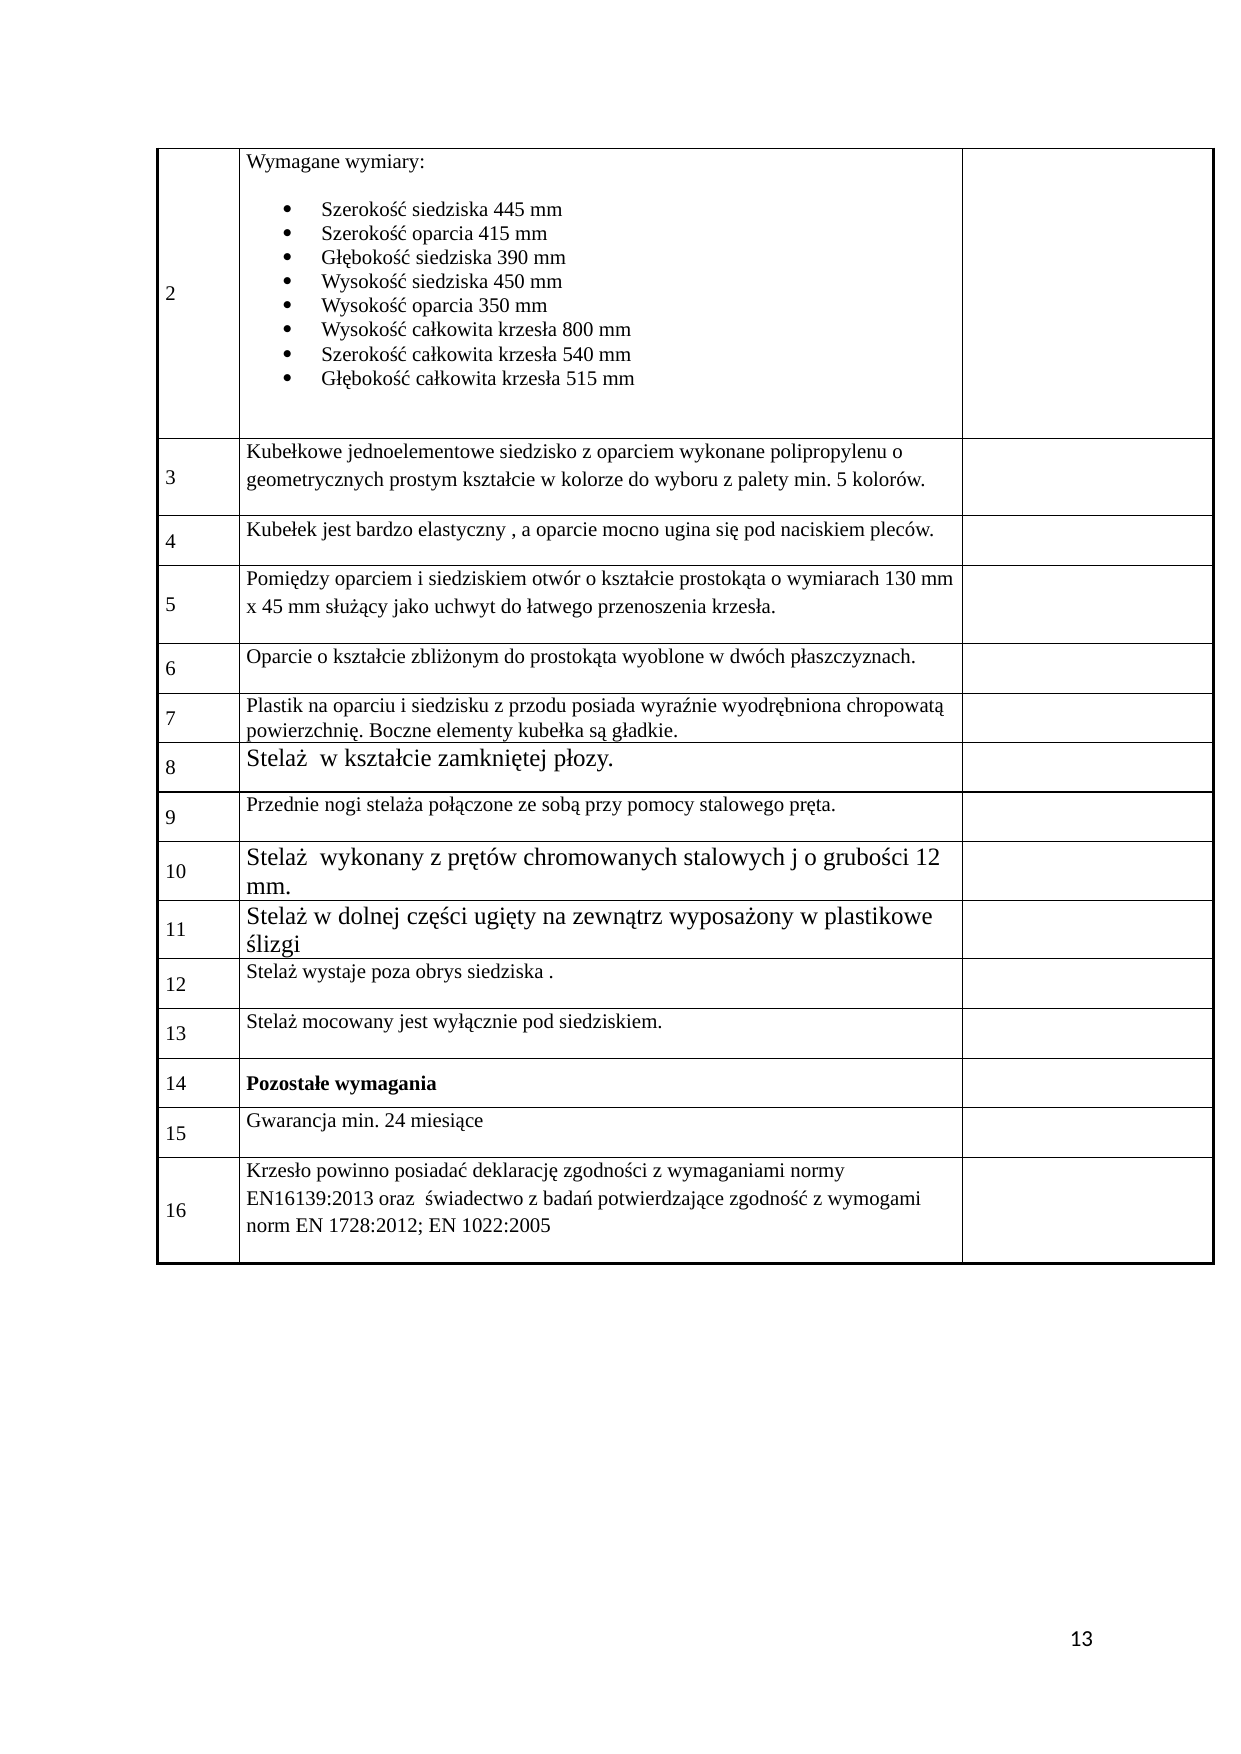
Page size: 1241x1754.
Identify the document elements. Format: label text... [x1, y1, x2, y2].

table_cell Pozostałe wymagania [240, 1059, 962, 1107]
table_cell [963, 644, 1212, 692]
table_cell 10 [159, 842, 239, 900]
table_cell 5 [159, 566, 239, 643]
table_cell Stelaż wykonany z prętów chromowanych stalowych j o grubości 12 mm. [240, 842, 962, 900]
table_cell Plastik na oparciu i siedzisku z przodu posiada wyraźnie wyodrębniona chropowatą powierzchnię. Boczne elementy kubełka są gładkie. [240, 694, 962, 742]
table_cell Stelaż wystaje poza obrys siedziska . [240, 959, 962, 1008]
table_cell 14 [159, 1059, 239, 1107]
table_cell 12 [159, 959, 239, 1008]
table_cell 7 [159, 694, 239, 742]
table_cell [963, 743, 1212, 791]
table_cell [963, 793, 1212, 841]
table_cell [963, 566, 1212, 643]
table_cell Kubełkowe jednoelementowe siedzisko z oparciem wykonane polipropylenu o geometrycznych prostym kształcie w kolorze do wyboru z palety min. 5 kolorów. [240, 439, 962, 515]
table_cell 13 [159, 1009, 239, 1058]
table_cell [963, 439, 1212, 515]
table_cell 6 [159, 644, 239, 692]
table_cell Gwarancja min. 24 miesiące [240, 1108, 962, 1157]
table_cell [963, 694, 1212, 742]
table_cell Stelaż mocowany jest wyłącznie pod siedziskiem. [240, 1009, 962, 1058]
table_cell 15 [159, 1108, 239, 1157]
table_cell Wymagane wymiary: Szerokość siedziska 445 mm Szerokość oparcia 415 mm Głębokość siedziska 390 mm Wysokość siedziska 450 mm Wysokość oparcia 350 mm Wysokość całkowita krzesła 800 mm Szerokość całkowita krzesła 540 mm Głębokość całkowita krzesła 515 mm [240, 149, 962, 438]
table_cell Oparcie o kształcie zbliżonym do prostokąta wyoblone w dwóch płaszczyznach. [240, 644, 962, 692]
table_cell [963, 901, 1212, 958]
table_cell [963, 149, 1212, 438]
table_cell 9 [159, 793, 239, 841]
table_cell 3 [159, 439, 239, 515]
table_cell Przednie nogi stelaża połączone ze sobą przy pomocy stalowego pręta. [240, 793, 962, 841]
table_cell [963, 1108, 1212, 1157]
table_cell [963, 842, 1212, 900]
table_cell [963, 1059, 1212, 1107]
table_cell Stelaż w dolnej części ugięty na zewnątrz wyposażony w plastikowe ślizgi [240, 901, 962, 958]
table_cell [963, 516, 1212, 565]
table_cell 8 [159, 743, 239, 791]
table_cell Pomiędzy oparciem i siedziskiem otwór o kształcie prostokąta o wymiarach 130 mm x 45 mm służący jako uchwyt do łatwego przenoszenia krzesła. [240, 566, 962, 643]
table_cell Stelaż w kształcie zamkniętej płozy. [240, 743, 962, 791]
table_cell [963, 1009, 1212, 1058]
table_cell Kubełek jest bardzo elastyczny , a oparcie mocno ugina się pod naciskiem pleców. [240, 516, 962, 565]
table_cell 2 [159, 149, 239, 438]
table_cell 16 [159, 1158, 239, 1262]
table_cell [963, 959, 1212, 1008]
table_cell [963, 1158, 1212, 1262]
table_cell 4 [159, 516, 239, 565]
table_cell Krzesło powinno posiadać deklarację zgodności z wymaganiami normy EN16139:2013 oraz świadectwo z badań potwierdzające zgodność z wymogami norm EN 1728:2012; EN 1022:2005 [240, 1158, 962, 1262]
table_cell 11 [159, 901, 239, 958]
